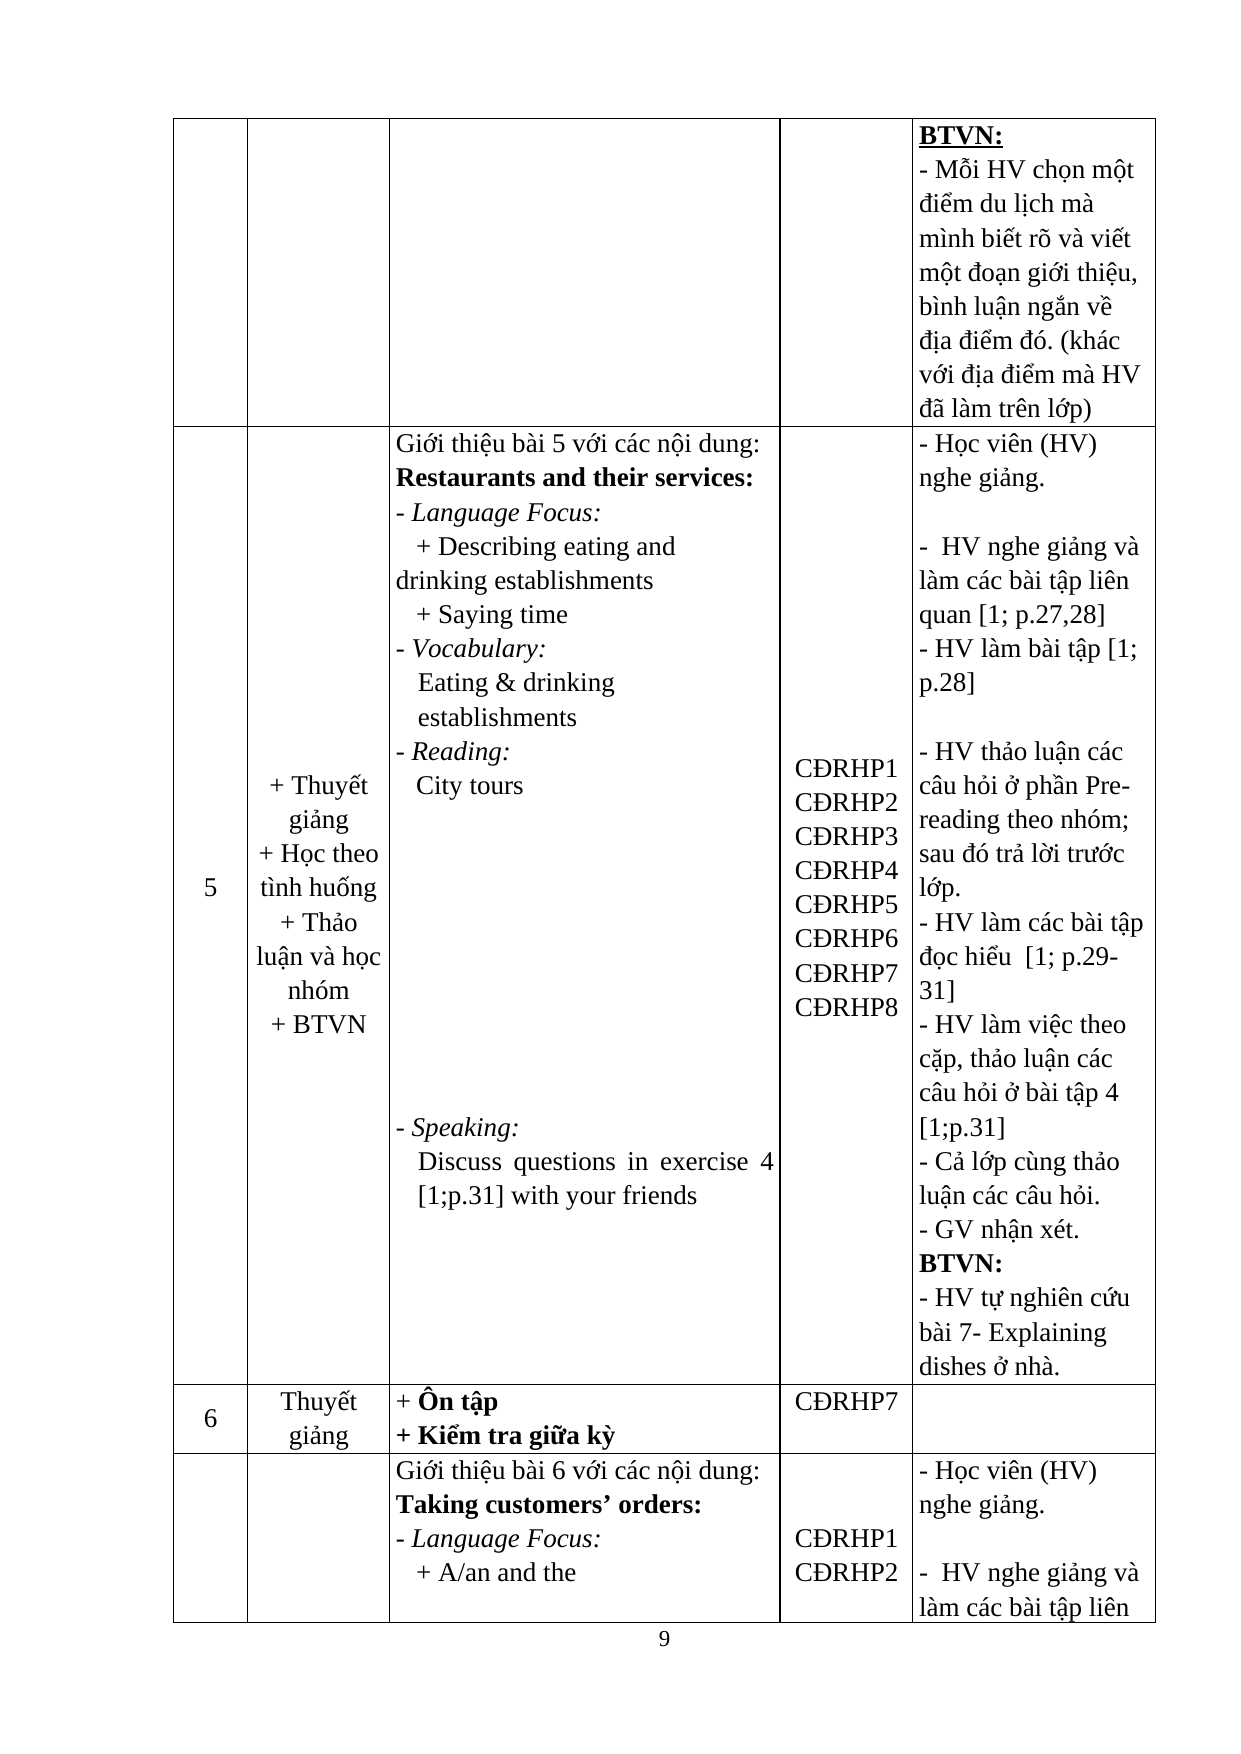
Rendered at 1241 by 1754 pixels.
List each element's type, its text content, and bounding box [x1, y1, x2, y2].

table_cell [913, 1454, 1155, 1622]
table_cell Thuyết giảng [248, 1385, 389, 1453]
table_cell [913, 119, 1155, 426]
table_cell [913, 1385, 1155, 1453]
table_cell + Ôn tập + Kiểm tra giữa kỳ [390, 1385, 779, 1453]
table_cell CĐRHP7 [781, 1385, 912, 1453]
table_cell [248, 119, 389, 426]
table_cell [248, 1454, 389, 1622]
table_cell 7 [174, 1454, 247, 1622]
table_cell + Thuyết giảng + Học theo tình huống + Thảo luận và học nhóm + BTVN [248, 427, 389, 1383]
table_cell Giới thiệu bài 5 với các nội dung: Restaurants and their services: - Language Focus: + Describing eating and drinking establishments + Saying time - Vocabulary: Eating & drinking establishments - Reading: City tours - Speaking: Discuss questions in exercise 4 [1;p.31] with your friends [390, 427, 779, 1383]
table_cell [781, 1454, 912, 1622]
table_cell CĐRHP1 CĐRHP2 CĐRHP3 CĐRHP4 CĐRHP5 CĐRHP6 CĐRHP7 CĐRHP8 [781, 427, 912, 1383]
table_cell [390, 1454, 779, 1622]
table_cell 5 [174, 427, 247, 1383]
table_cell 4 [174, 119, 247, 426]
table_cell 6 [174, 1385, 247, 1453]
table_cell - Học viên (HV) nghe giảng. - HV nghe giảng và làm các bài tập liên quan [1; p.27,28] - HV làm bài tập [1; p.28] - HV thảo luận các câu hỏi ở phần Pre-reading theo nhóm; sau đó trả lời trước lớp. - HV làm các bài tập đọc hiểu [1; p.29-31] - HV làm việc theo cặp, thảo luận các câu hỏi ở bài tập 4 [1;p.31] - Cả lớp cùng thảo luận các câu hỏi. - GV nhận xét. BTVN: - HV tự nghiên cứu bài 7- Explaining dishes ở nhà. [913, 427, 1155, 1383]
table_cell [781, 119, 912, 426]
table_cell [390, 119, 779, 426]
